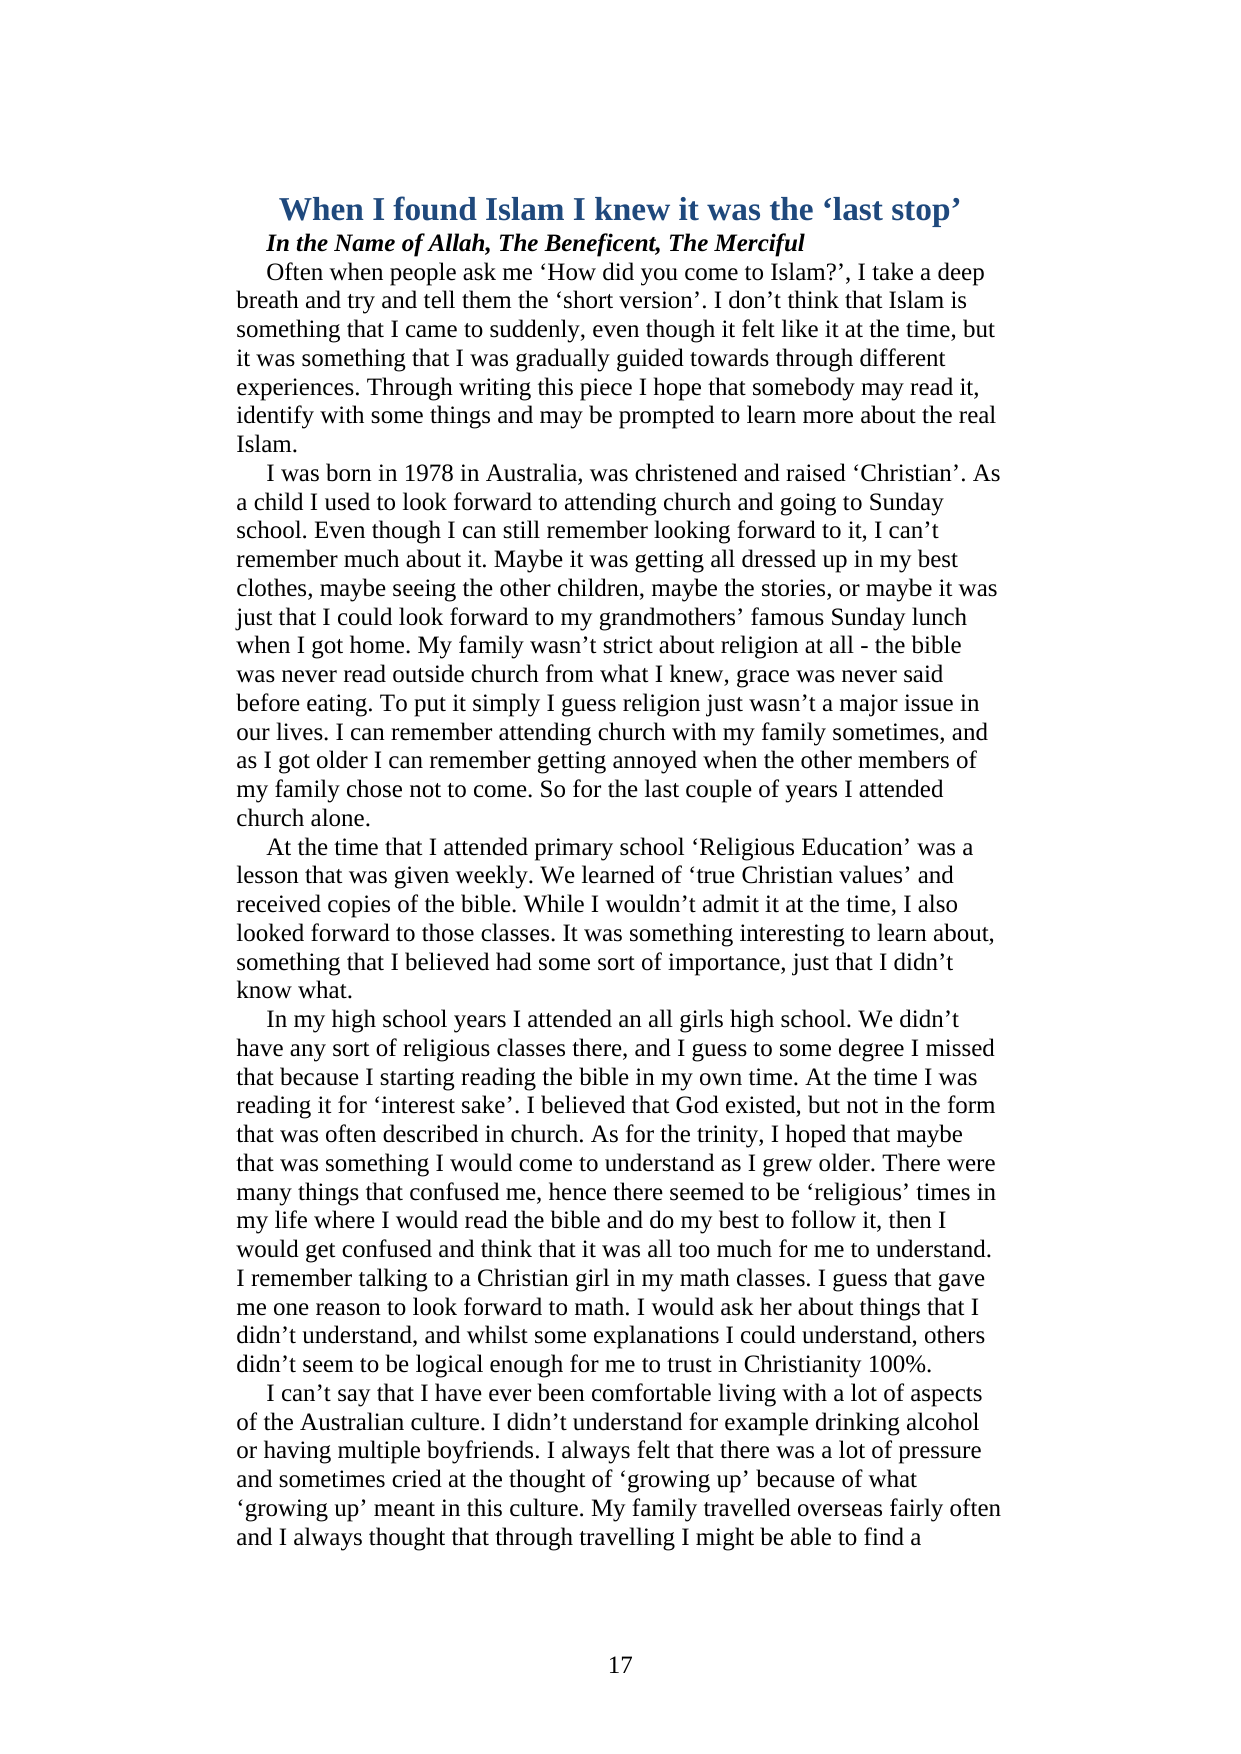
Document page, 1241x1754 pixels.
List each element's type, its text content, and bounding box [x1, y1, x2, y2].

subtitle When I found Islam I knew it was the ‘last stop’ [236, 190, 1004, 228]
text In the Name of Allah, The Beneficent, The Merciful [236, 228, 1004, 257]
text Often when people ask me ‘How did you come to Islam?’, I take a deep breath and try and tell them the ‘short version’. I don’t think that Islam is something that I came to suddenly, even though it felt like it at the time, but it was something that I was gradually guided towards through different experiences. Through writing this piece I hope that somebody may read it, identify with some things and may be prompted to learn more about the real Islam. [236, 257, 1004, 458]
text I was born in 1978 in Australia, was christened and raised ‘Christian’. As a child I used to look forward to attending church and going to Sunday school. Even though I can still remember looking forward to it, I can’t remember much about it. Maybe it was getting all dressed up in my best clothes, maybe seeing the other children, maybe the stories, or maybe it was just that I could look forward to my grandmothers’ famous Sunday lunch when I got home. My family wasn’t strict about religion at all - the bible was never read outside church from what I knew, grace was never said before eating. To put it simply I guess religion just wasn’t a major issue in our lives. I can remember attending church with my family sometimes, and as I got older I can remember getting annoyed when the other members of my family chose not to come. So for the last couple of years I attended church alone. [236, 458, 1004, 832]
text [236, 1378, 1004, 1551]
text At the time that I attended primary school ‘Religious Education’ was a lesson that was given weekly. We learned of ‘true Christian values’ and received copies of the bible. While I wouldn’t admit it at the time, I also looked forward to those classes. It was something interesting to learn about, something that I believed had some sort of importance, just that I didn’t know what. [236, 832, 1004, 1004]
text In my high school years I attended an all girls high school. We didn’t have any sort of religious classes there, and I guess to some degree I missed that because I starting reading the bible in my own time. At the time I was reading it for ‘interest sake’. I believed that God existed, but not in the form that was often described in church. As for the trinity, I hoped that maybe that was something I would come to understand as I grew older. There were many things that confused me, hence there seemed to be ‘religious’ times in my life where I would read the bible and do my best to follow it, then I would get confused and think that it was all too much for me to understand. I remember talking to a Christian girl in my math classes. I guess that gave me one reason to look forward to math. I would ask her about things that I didn’t understand, and whilst some explanations I could understand, others didn’t seem to be logical enough for me to trust in Christianity 100%. [236, 1004, 1004, 1378]
